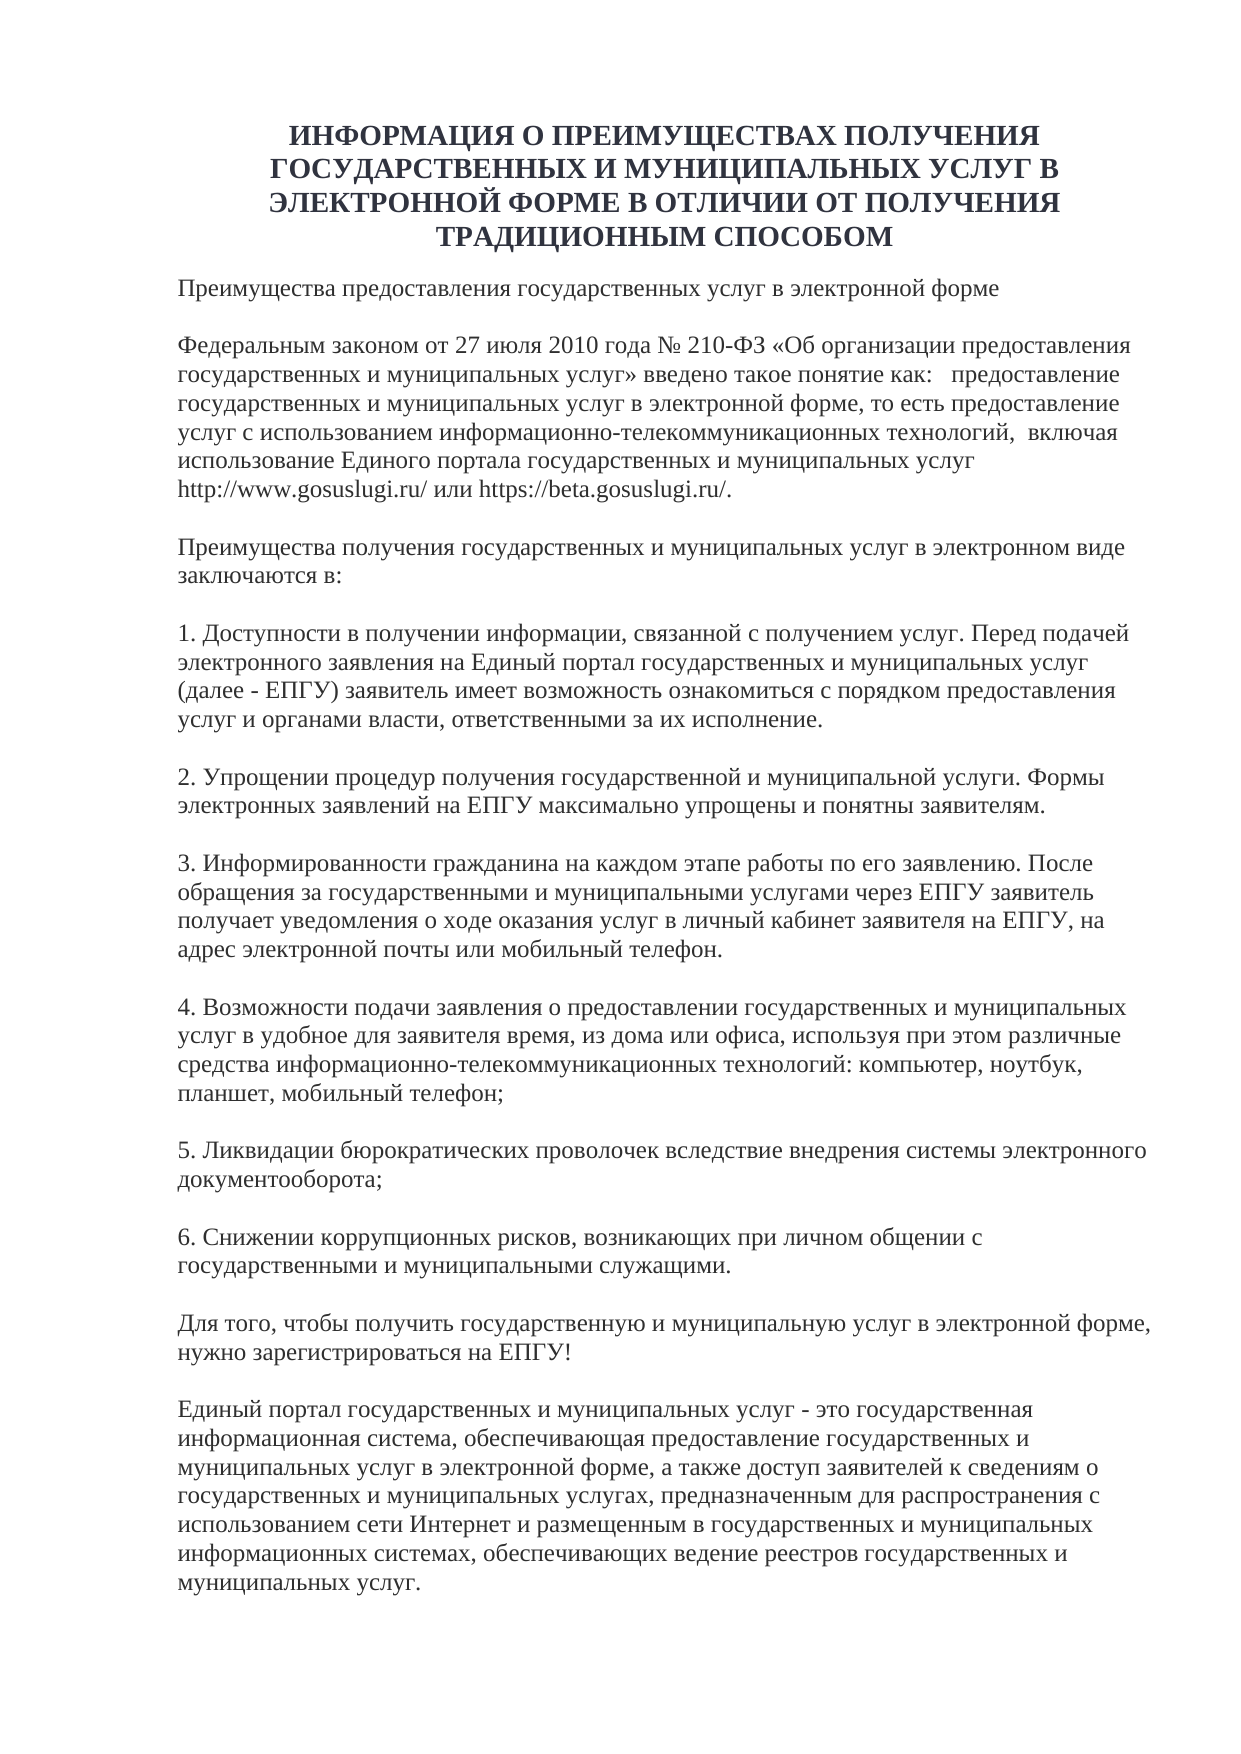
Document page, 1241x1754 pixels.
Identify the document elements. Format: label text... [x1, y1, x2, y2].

text ИНФОРМАЦИЯ О ПРЕИМУЩЕСТВАХ ПОЛУЧЕНИЯ ГОСУДАРСТВЕННЫХ И МУНИЦИПАЛЬНЫХ УСЛУГ В ЭЛЕКТРОННОЙ ФОРМЕ В ОТЛИЧИИ ОТ ПОЛУЧЕНИЯ ТРАДИЦИОННЫМ СПОСОБОМ [177, 118, 1152, 252]
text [177, 273, 1152, 1624]
